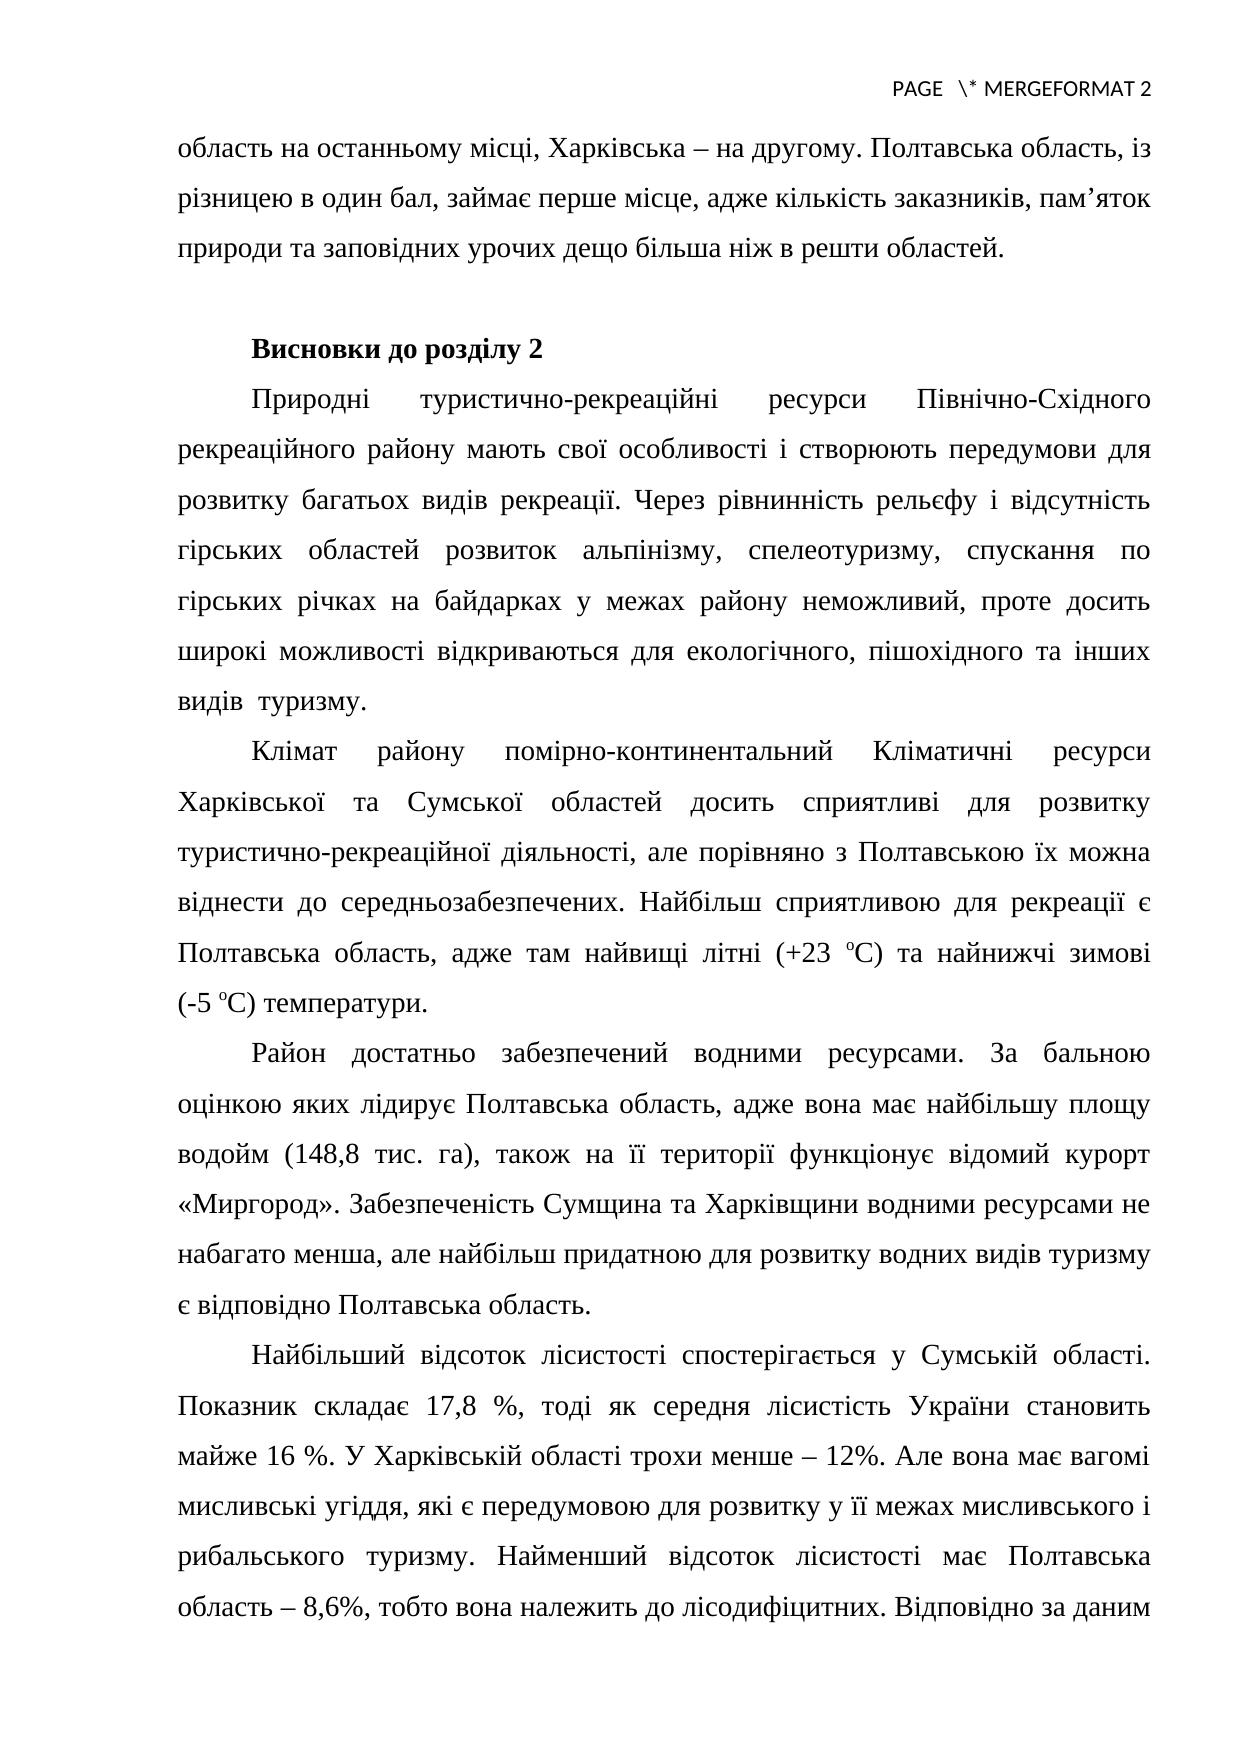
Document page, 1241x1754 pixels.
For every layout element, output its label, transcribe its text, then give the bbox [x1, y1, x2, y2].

text Клімат району помірно-континентальний Кліматичні ресурси Харківської та Сумської областей досить сприятливі для розвитку туристично-рекреаційної діяльності, але порівняно з Полтавською їх можна віднести до середньозабезпечених. Найбільш сприятливою для рекреації є Полтавська область, адже там найвищі літні (+23 оС) та найнижчі зимові (-5 оС) температури. [177, 733, 1152, 1019]
text Район достатньо забезпечений водними ресурсами. За бальною оцінкою яких лідирує Полтавська область, адже вона має найбільшу площу водойм (148,8 тис. га), також на її території функціонує відомий курорт «Миргород». Забезпеченість Сумщина та Харківщини водними ресурсами не набагато менша, але найбільш придатною для розвитку водних видів туризму є відповідно Полтавська область. [177, 1035, 1152, 1321]
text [177, 130, 1152, 264]
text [177, 1337, 1152, 1622]
text Природні туристично-рекреаційні ресурси Північно-Східного рекреаційного району мають свої особливості і створюють передумови для розвитку багатьох видів рекреації. Через рівнинність рельєфу і відсутність гірських областей розвиток альпінізму, спелеотуризму, спускання по гірських річках на байдарках у межах району неможливий, проте досить широкі можливості відкриваються для екологічного, пішохідного та інших видів туризму. [177, 381, 1152, 717]
text Висновки до розділу 2 [177, 331, 1152, 364]
